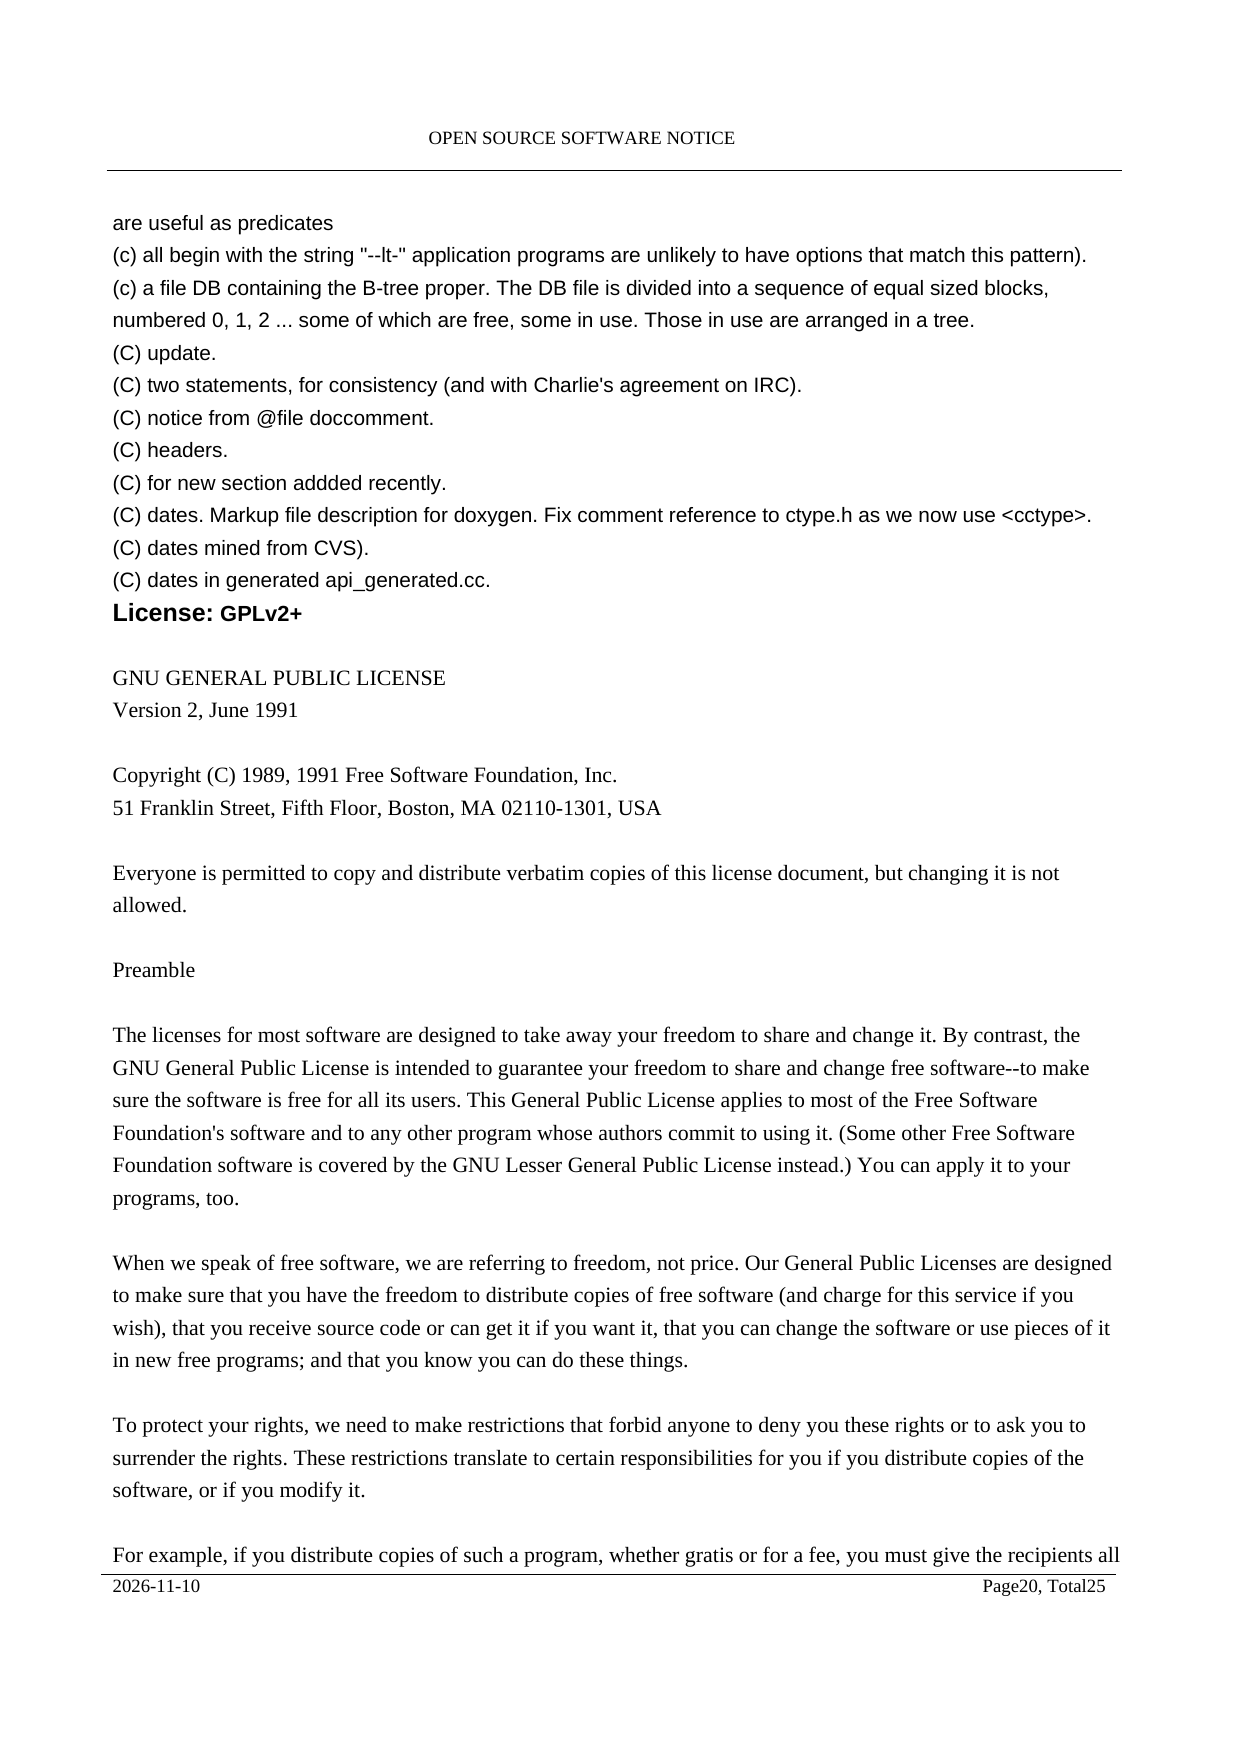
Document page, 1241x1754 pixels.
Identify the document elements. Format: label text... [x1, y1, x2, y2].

text (C) for new section addded recently. [112, 466, 1128, 499]
text (C) dates. Markup file description for doxygen. Fix comment reference to ctype.h as we now use <cctype>. [112, 499, 1128, 531]
text (C) notice from @file doccomment. [112, 401, 1128, 434]
text (C) headers. [112, 434, 1128, 466]
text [112, 206, 1128, 239]
text (C) two statements, for consistency (and with Charlie's agreement on IRC). [112, 369, 1128, 401]
text (C) dates in generated api_generated.cc. [112, 564, 1128, 596]
text (c) a file DB containing the B-tree proper. The DB file is divided into a sequence of equal sized blocks, numbered 0, 1, 2 ... some of which are free, some in use. Those in use are arranged in a tree. [112, 271, 1128, 336]
text (c) all begin with the string "--lt-" application programs are unlikely to have options that match this pattern). [112, 239, 1128, 271]
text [112, 596, 1128, 1571]
text (C) dates mined from CVS). [112, 531, 1128, 564]
text (C) update. [112, 336, 1128, 369]
